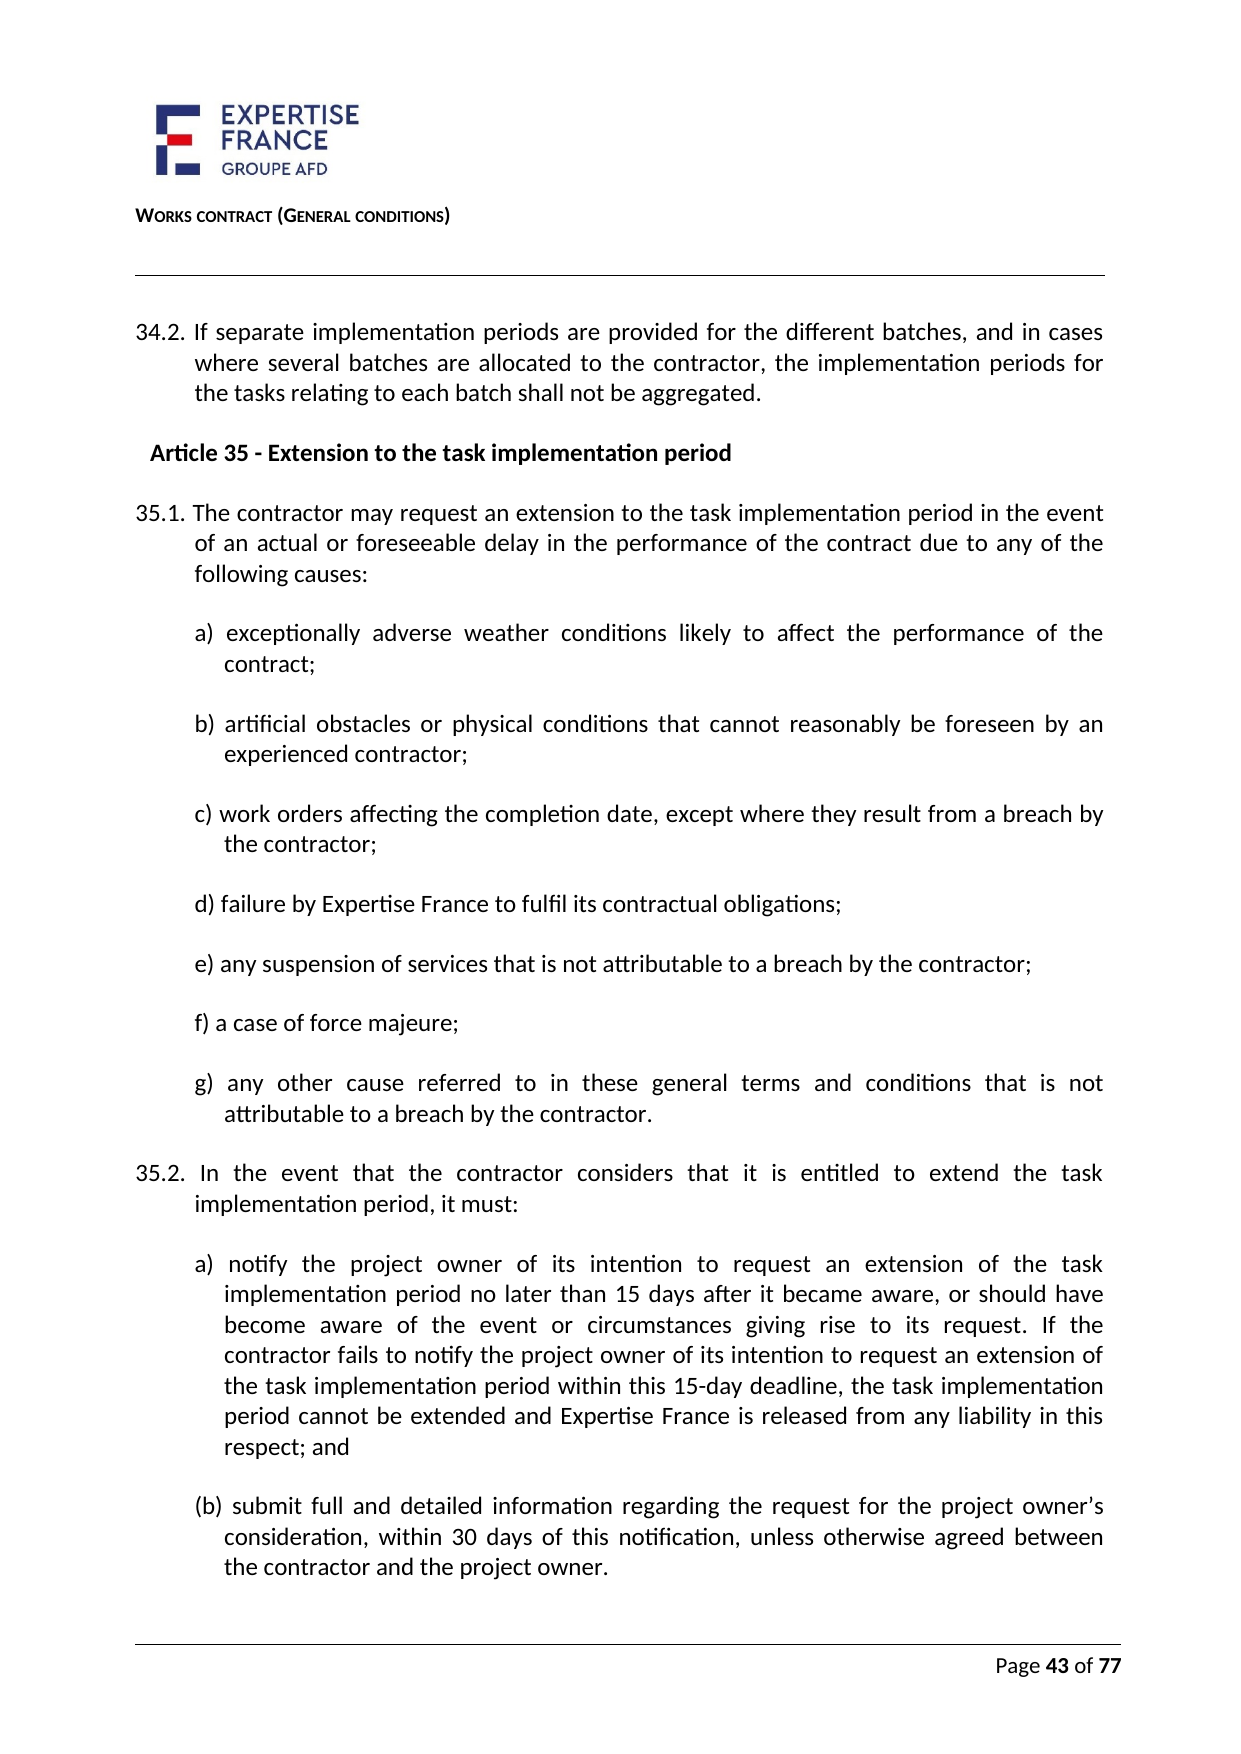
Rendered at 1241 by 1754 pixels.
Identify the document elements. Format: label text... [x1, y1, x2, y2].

text c) work orders affecting the completion date, except where they result from a breach by the contractor; [194, 798, 1105, 859]
text a) notify the project owner of its intention to request an extension of the task implementation period no later than 15 days after it became aware, or should have become aware of the event or circumstances giving rise to its request. If the contractor fails to notify the project owner of its intention to request an extension of the task implementation period within this 15-day deadline, the task implementation period cannot be extended and Expertise France is released from any liability in this respect; and [194, 1248, 1105, 1461]
text 35.2. In the event that the contractor considers that it is entitled to extend the task implementation period, it must: [135, 1157, 1105, 1218]
subtitle Article 35 - Extension to the task implementation period [150, 437, 1105, 468]
text 35.1. The contractor may request an extension to the task implementation period in the event of an actual or foreseeable delay in the performance of the contract due to any of the following causes: [135, 497, 1105, 588]
text f) a case of force majeure; [194, 1008, 1105, 1038]
text a) exceptionally adverse weather conditions likely to affect the performance of the contract; [194, 618, 1105, 679]
text b) artificial obstacles or physical conditions that cannot reasonably be foreseen by an experienced contractor; [194, 708, 1105, 769]
text 34.2. If separate implementation periods are provided for the different batches, and in cases where several batches are allocated to the contractor, the implementation periods for the tasks relating to each batch shall not be aggregated. [135, 316, 1105, 408]
text g) any other cause referred to in these general terms and conditions that is not attributable to a breach by the contractor. [194, 1067, 1105, 1128]
text e) any suspension of services that is not attributable to a breach by the contractor; [194, 948, 1105, 978]
picture [135, 75, 383, 203]
text d) failure by Expertise France to fulfil its contractual obligations; [194, 888, 1105, 919]
text (b) submit full and detailed information regarding the request for the project owner’s consideration, within 30 days of this notification, unless otherwise agreed between the contractor and the project owner. [194, 1491, 1105, 1582]
